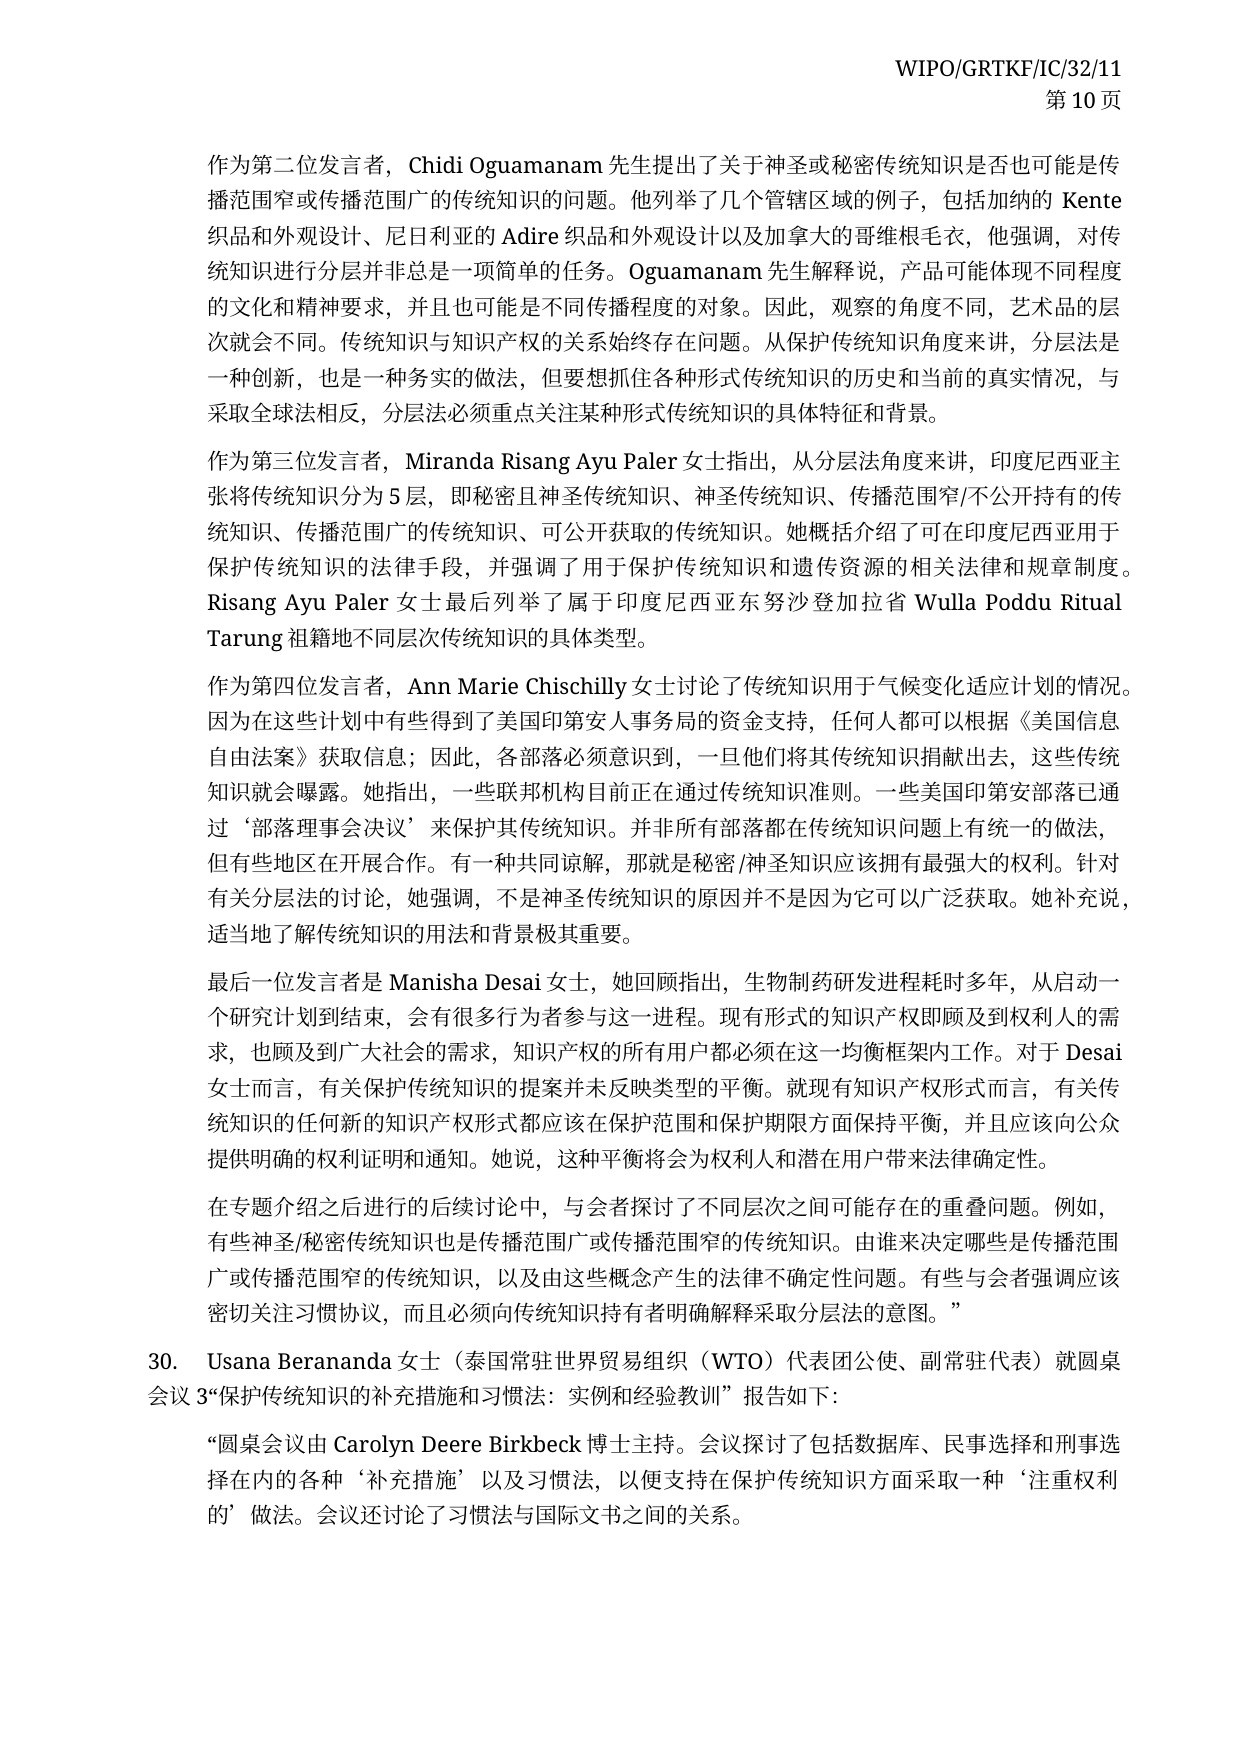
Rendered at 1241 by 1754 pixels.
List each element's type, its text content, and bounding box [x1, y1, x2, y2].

list Usana Berananda女士（泰国常驻世界贸易组织（WTO）代表团公使、副常驻代表）就圆桌会议3“保护传统知识的补充措施和习惯法：实例和经验教训”报告如下： [148, 1340, 1122, 1411]
list “圆桌会议由Carolyn Deere Birkbeck博士主持。会议探讨了包括数据库、民事选择和刑事选择在内的各种‘补充措施’以及习惯法，以便支持在保护传统知识方面采取一种‘注重权利的’做法。会议还讨论了习惯法与国际文书之间的关系。 [207, 1423, 1122, 1530]
list 在专题介绍之后进行的后续讨论中，与会者探讨了不同层次之间可能存在的重叠问题。例如，有些神圣/秘密传统知识也是传播范围广或传播范围窄的传统知识。由谁来决定哪些是传播范围广或传播范围窄的传统知识，以及由这些概念产生的法律不确定性问题。有些与会者强调应该密切关注习惯协议，而且必须向传统知识持有者明确解释采取分层法的意图。” [207, 1186, 1122, 1328]
list 作为第四位发言者，Ann Marie Chischilly女士讨论了传统知识用于气候变化适应计划的情况。因为在这些计划中有些得到了美国印第安人事务局的资金支持，任何人都可以根据《美国信息自由法案》获取信息；因此，各部落必须意识到，一旦他们将其传统知识捐献出去，这些传统知识就会曝露。她指出，一些联邦机构目前正在通过传统知识准则。一些美国印第安部落已通过‘部落理事会决议’来保护其传统知识。并非所有部落都在传统知识问题上有统一的做法，但有些地区在开展合作。有一种共同谅解，那就是秘密/神圣知识应该拥有最强大的权利。针对有关分层法的讨论，她强调，不是神圣传统知识的原因并不是因为它可以广泛获取。她补充说，适当地了解传统知识的用法和背景极其重要。 [207, 665, 1122, 948]
list 最后一位发言者是Manisha Desai女士，她回顾指出，生物制药研发进程耗时多年，从启动一个研究计划到结束，会有很多行为者参与这一进程。现有形式的知识产权即顾及到权利人的需求，也顾及到广大社会的需求，知识产权的所有用户都必须在这一均衡框架内工作。对于Desai女士而言，有关保护传统知识的提案并未反映类型的平衡。就现有知识产权形式而言，有关传统知识的任何新的知识产权形式都应该在保护范围和保护期限方面保持平衡，并且应该向公众提供明确的权利证明和通知。她说，这种平衡将会为权利人和潜在用户带来法律确定性。 [207, 961, 1122, 1173]
list 作为第三位发言者，Miranda Risang Ayu Paler女士指出，从分层法角度来讲，印度尼西亚主张将传统知识分为5层，即秘密且神圣传统知识、神圣传统知识、传播范围窄/不公开持有的传统知识、传播范围广的传统知识、可公开获取的传统知识。她概括介绍了可在印度尼西亚用于保护传统知识的法律手段，并强调了用于保护传统知识和遗传资源的相关法律和规章制度。Risang Ayu Paler女士最后列举了属于印度尼西亚东努沙登加拉省Wulla Poddu Ritual Tarung祖籍地不同层次传统知识的具体类型。 [207, 440, 1122, 653]
list 作为第二位发言者，Chidi Oguamanam先生提出了关于神圣或秘密传统知识是否也可能是传播范围窄或传播范围广的传统知识的问题。他列举了几个管辖区域的例子，包括加纳的Kente 织品和外观设计、尼日利亚的Adire织品和外观设计以及加拿大的哥维根毛衣，他强调，对传统知识进行分层并非总是一项简单的任务。Oguamanam先生解释说，产品可能体现不同程度的文化和精神要求，并且也可能是不同传播程度的对象。因此，观察的角度不同，艺术品的层次就会不同。传统知识与知识产权的关系始终存在问题。从保护传统知识角度来讲，分层法是一种创新，也是一种务实的做法，但要想抓住各种形式传统知识的历史和当前的真实情况，与采取全球法相反，分层法必须重点关注某种形式传统知识的具体特征和背景。 [207, 144, 1122, 428]
